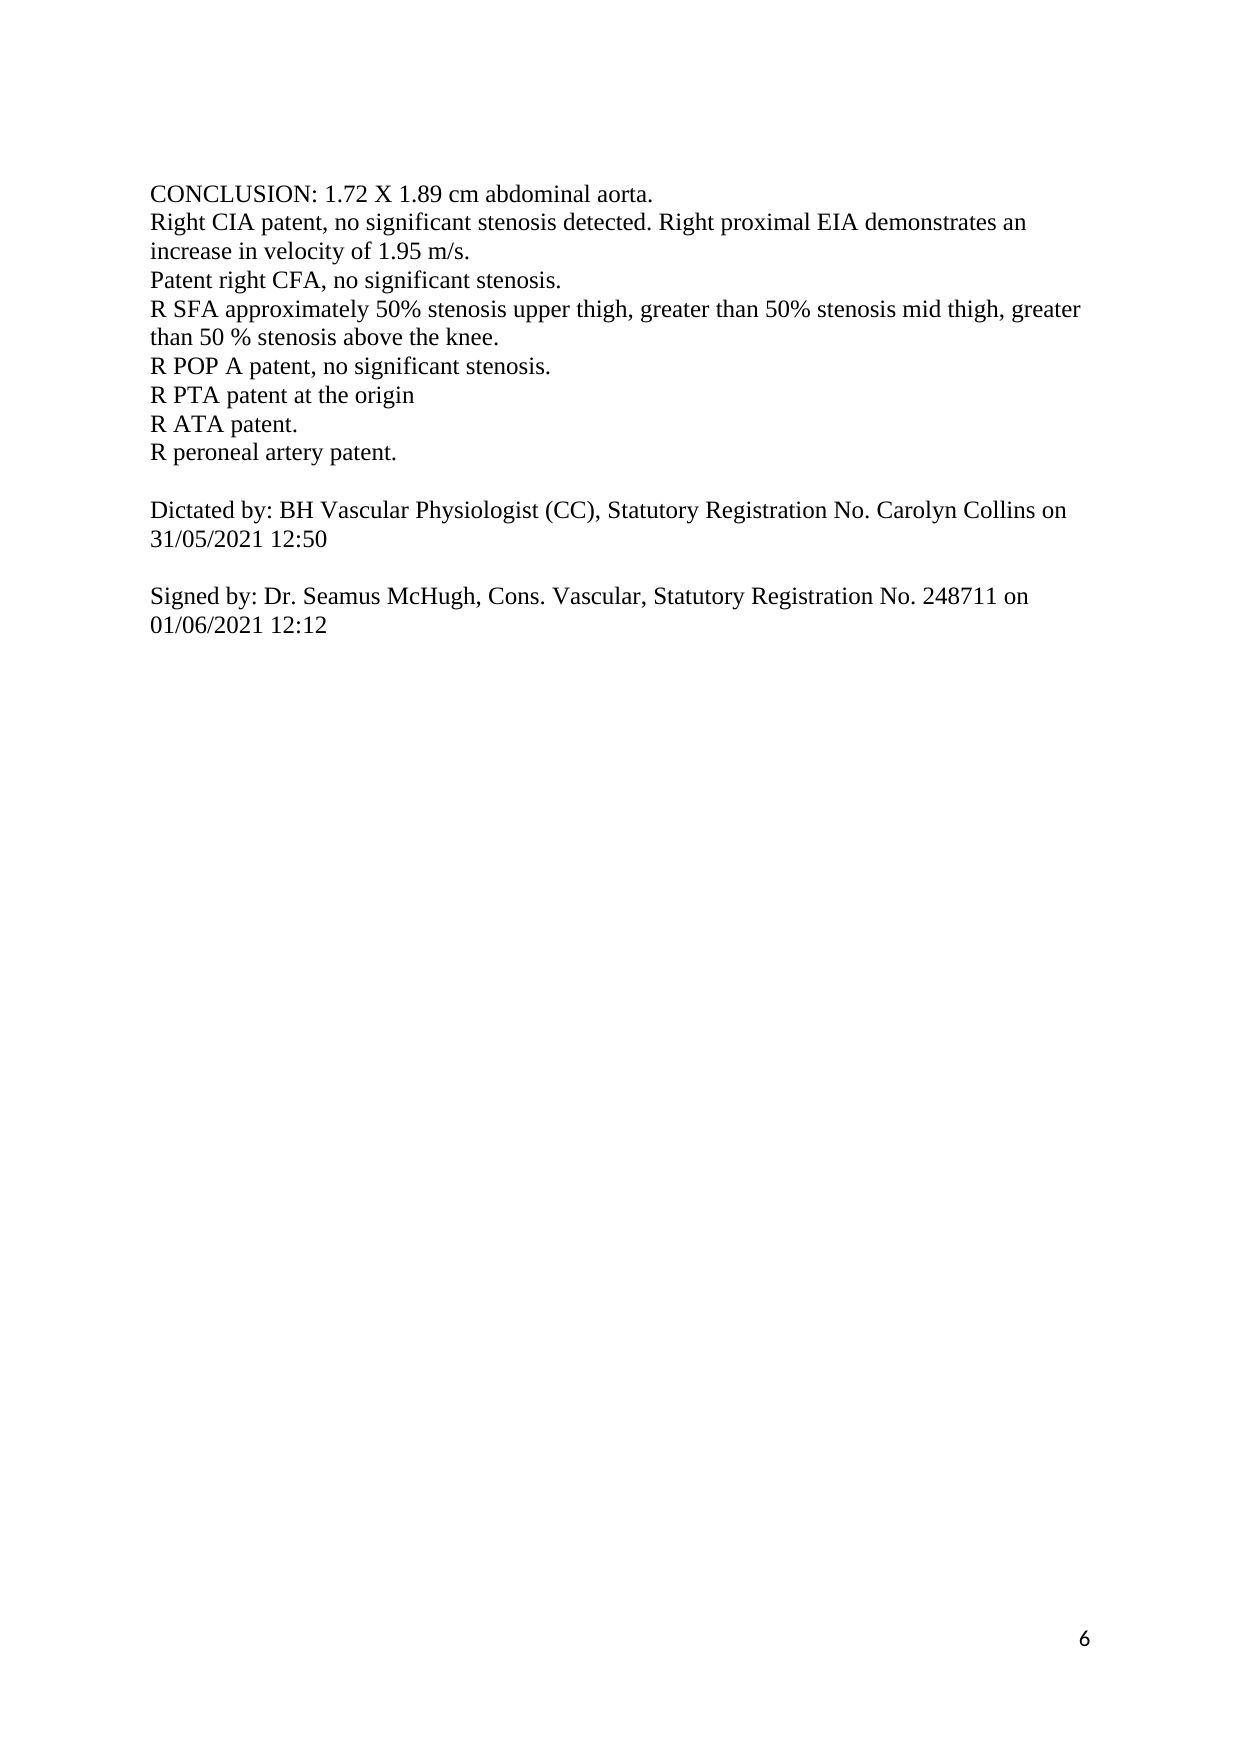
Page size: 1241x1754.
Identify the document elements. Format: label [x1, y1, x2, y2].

text [150, 150, 1090, 639]
